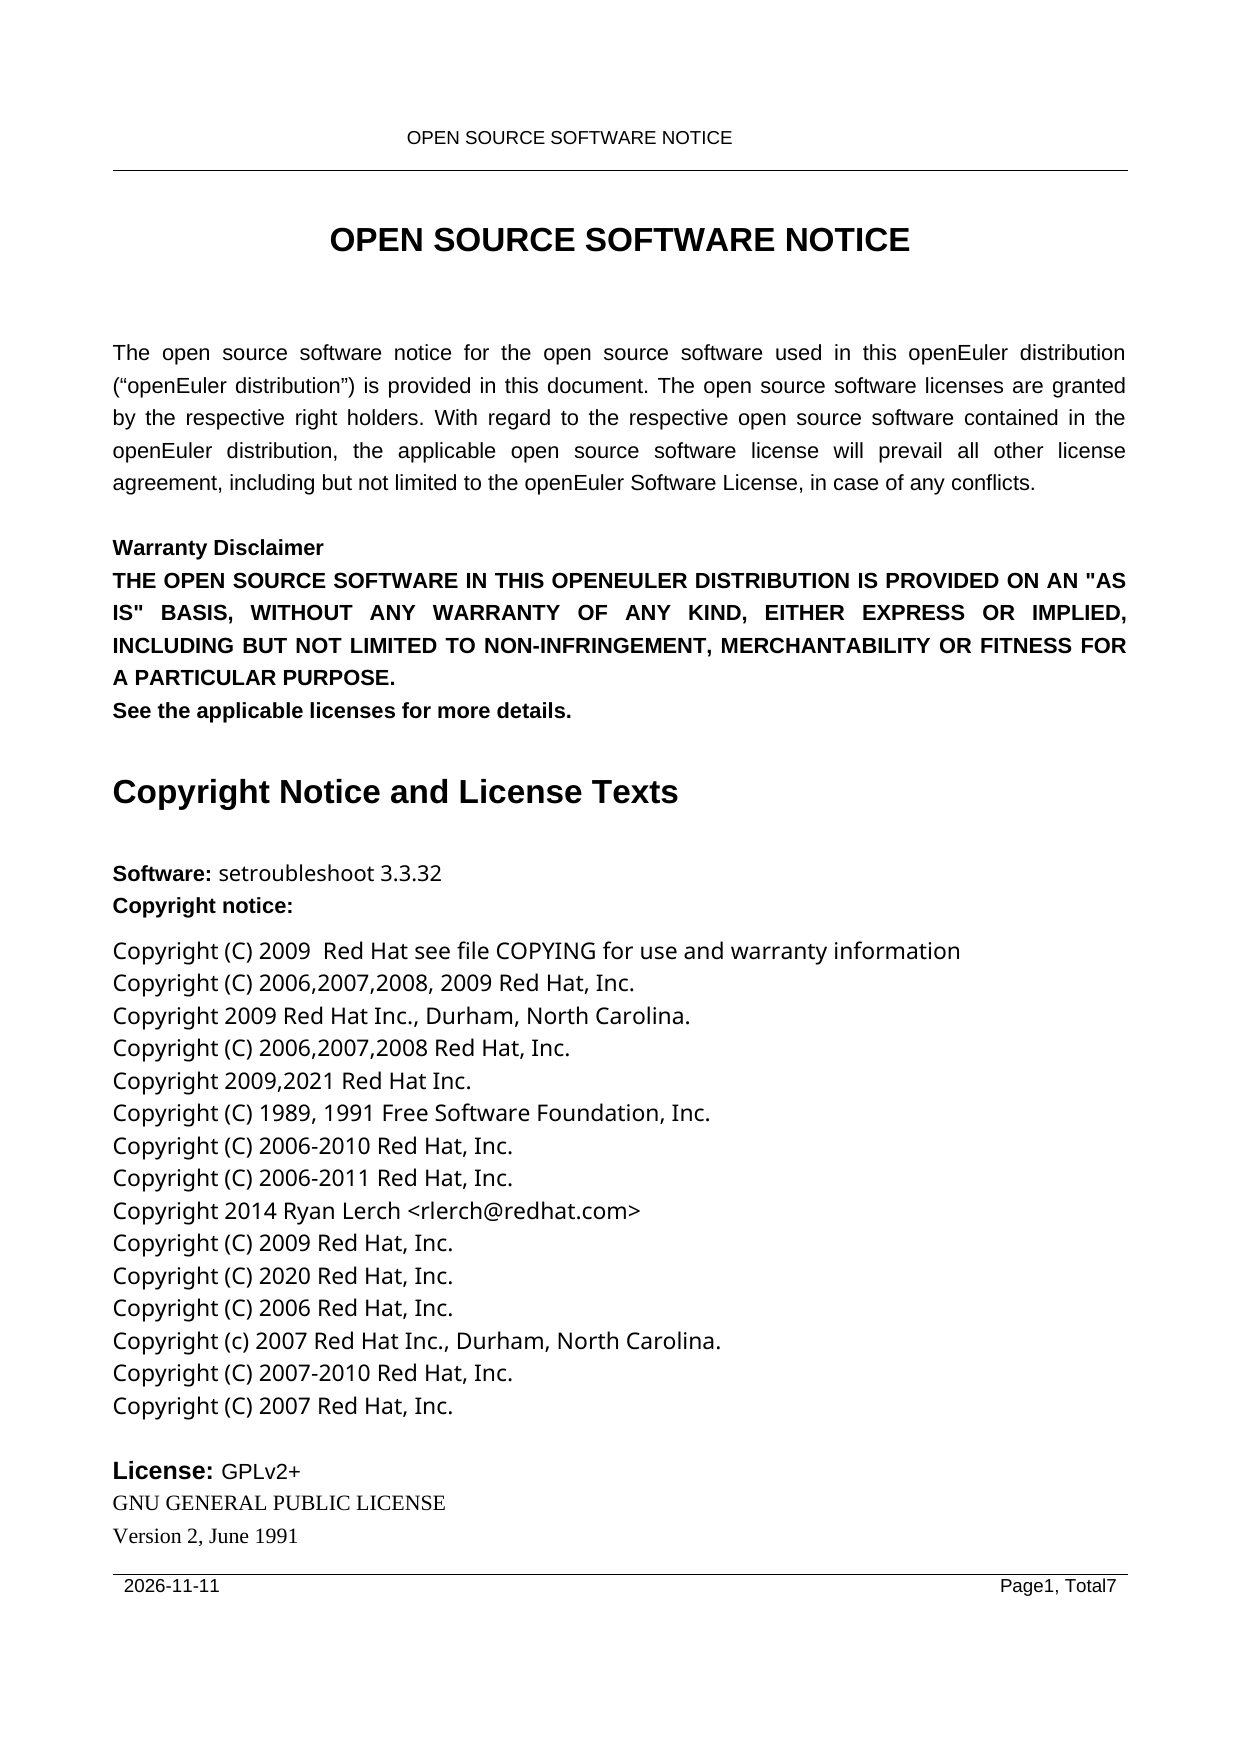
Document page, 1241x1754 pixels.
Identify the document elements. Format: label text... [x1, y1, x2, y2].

text THE OPEN SOURCE SOFTWARE IN THIS OPENEULER DISTRIBUTION IS PROVIDED ON AN "AS IS" BASIS, WITHOUT ANY WARRANTY OF ANY KIND, EITHER EXPRESS OR IMPLIED, INCLUDING BUT NOT LIMITED TO NON-INFRINGEMENT, MERCHANTABILITY OR FITNESS FOR A PARTICULAR PURPOSE. See the applicable licenses for more details. [112, 564, 1128, 726]
text Copyright (C) 2009 Red Hat see file COPYING for use and warranty information Copyright (C) 2006,2007,2008, 2009 Red Hat, Inc. Copyright 2009 Red Hat Inc., Durham, North Carolina. Copyright (C) 2006,2007,2008 Red Hat, Inc. Copyright 2009,2021 Red Hat Inc. Copyright (C) 1989, 1991 Free Software Foundation, Inc. Copyright (C) 2006-2010 Red Hat, Inc. Copyright (C) 2006-2011 Red Hat, Inc. Copyright 2014 Ryan Lerch <rlerch@redhat.com> Copyright (C) 2009 Red Hat, Inc. Copyright (C) 2020 Red Hat, Inc. Copyright (C) 2006 Red Hat, Inc. Copyright (c) 2007 Red Hat Inc., Durham, North Carolina. Copyright (C) 2007-2010 Red Hat, Inc. Copyright (C) 2007 Red Hat, Inc. [112, 934, 1128, 1454]
text OPEN SOURCE SOFTWARE NOTICE [112, 206, 1128, 271]
text Copyright notice: [112, 889, 1128, 921]
title Software: setroubleshoot 3.3.32 [112, 856, 1128, 889]
text Copyright Notice and License Texts [112, 759, 1128, 824]
text License: GPLv2+ [112, 1454, 1128, 1486]
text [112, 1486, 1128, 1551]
text The open source software notice for the open source software used in this openEuler distribution (“openEuler distribution”) is provided in this document. The open source software licenses are granted by the respective right holders. With regard to the respective open source software contained in the openEuler distribution, the applicable open source software license will prevail all other license agreement, including but not limited to the openEuler Software License, in case of any conflicts. [112, 336, 1128, 499]
text Warranty Disclaimer [112, 531, 1128, 564]
